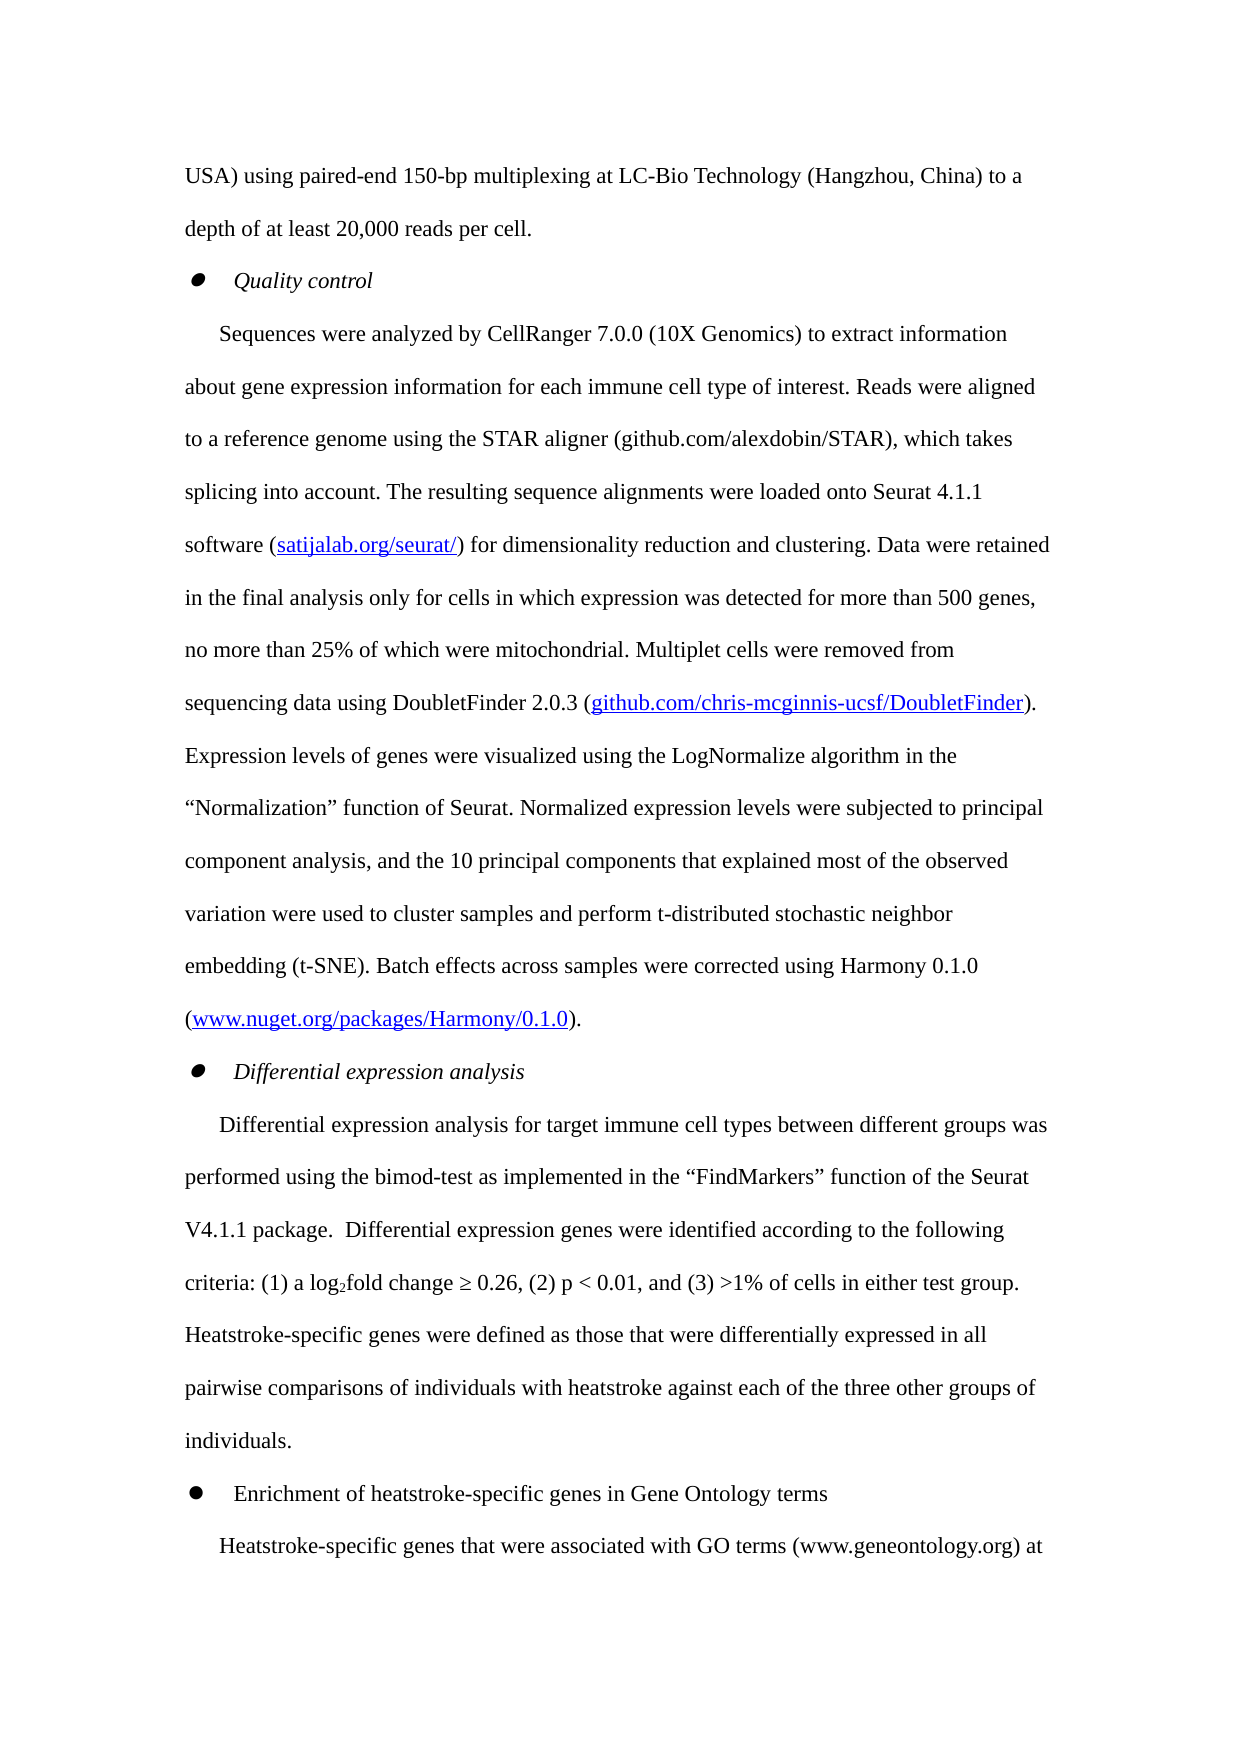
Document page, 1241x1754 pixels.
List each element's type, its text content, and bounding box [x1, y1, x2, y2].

list Quality control [187, 267, 1053, 294]
text Differential expression analysis for target immune cell types between different groups was performed using the bimod-test as implemented in the “FindMarkers” function of the Seurat V4.1.1 package. Differential expression genes were identified according to the following criteria: (1) a log2fold change ≥ 0.26, (2) p < 0.01, and (3) >1% of cells in either test group. Heatstroke-specific genes were defined as those that were differentially expressed in all pairwise comparisons of individuals with heatstroke against each of the three other groups of individuals. [184, 1111, 1053, 1453]
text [184, 1532, 1053, 1559]
list Differential expression analysis [187, 1058, 1053, 1084]
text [184, 162, 1053, 241]
list Enrichment of heatstroke-specific genes in Gene Ontology terms [187, 1480, 1053, 1506]
text Sequences were analyzed by CellRanger 7.0.0 (10X Genomics) to extract information about gene expression information for each immune cell type of interest. Reads were aligned to a reference genome using the STAR aligner (github.com/alexdobin/STAR), which takes splicing into account. The resulting sequence alignments were loaded onto Seurat 4.1.1 software (satijalab.org/seurat/) for dimensionality reduction and clustering. Data were retained in the final analysis only for cells in which expression was detected for more than 500 genes, no more than 25% of which were mitochondrial. Multiplet cells were removed from sequencing data using DoubletFinder 2.0.3 (github.com/chris-mcginnis-ucsf/DoubletFinder). Expression levels of genes were visualized using the LogNormalize algorithm in the “Normalization” function of Seurat. Normalized expression levels were subjected to principal component analysis, and the 10 principal components that explained most of the observed variation were used to cluster samples and perform t-distributed stochastic neighbor embedding (t-SNE). Batch effects across samples were corrected using Harmony 0.1.0 (www.nuget.org/packages/Harmony/0.1.0). [184, 320, 1053, 1032]
